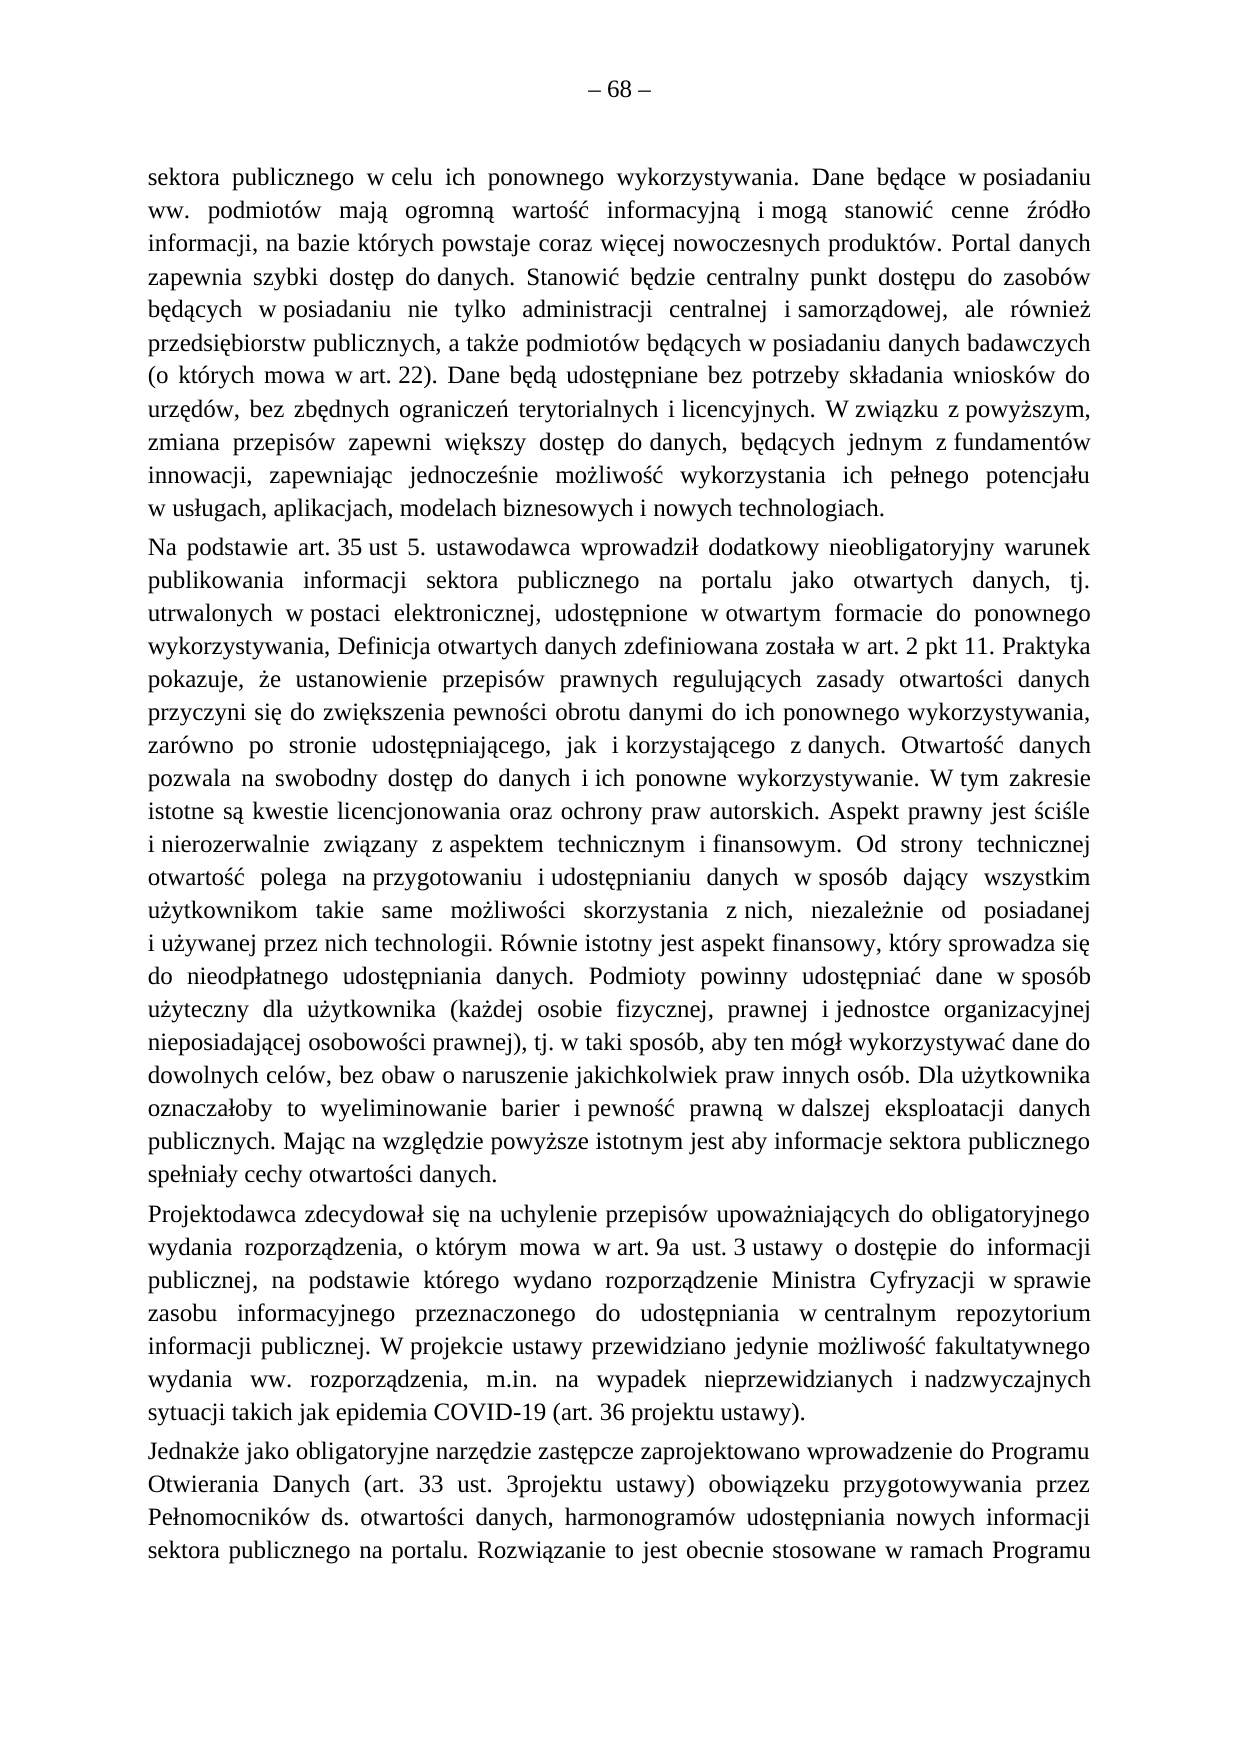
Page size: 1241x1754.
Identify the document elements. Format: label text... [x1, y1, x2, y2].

text Projektodawca zdecydował się na uchylenie przepisów upoważniających do obligatoryjnego wydania rozporządzenia, o którym mowa w art. 9a ust. 3 ustawy o dostępie do informacji publicznej, na podstawie którego wydano rozporządzenie Ministra Cyfryzacji w sprawie zasobu informacyjnego przeznaczonego do udostępniania w centralnym repozytorium informacji publicznej. W projekcie ustawy przewidziano jedynie możliwość fakultatywnego wydania ww. rozporządzenia, m.in. na wypadek nieprzewidzianych i nadzwyczajnych sytuacji takich jak epidemia COVID-19 (art. 36 projektu ustawy). [148, 1199, 1091, 1426]
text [148, 1436, 1091, 1564]
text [148, 162, 1091, 521]
text Na podstawie art. 35 ust 5. ustawodawca wprowadził dodatkowy nieobligatoryjny warunek publikowania informacji sektora publicznego na portalu jako otwartych danych, tj. utrwalonych w postaci elektronicznej, udostępnione w otwartym formacie do ponownego wykorzystywania, Definicja otwartych danych zdefiniowana została w art. 2 pkt 11. Praktyka pokazuje, że ustanowienie przepisów prawnych regulujących zasady otwartości danych przyczyni się do zwiększenia pewności obrotu danymi do ich ponownego wykorzystywania, zarówno po stronie udostępniającego, jak i korzystającego z danych. Otwartość danych pozwala na swobodny dostęp do danych i ich ponowne wykorzystywanie. W tym zakresie istotne są kwestie licencjonowania oraz ochrony praw autorskich. Aspekt prawny jest ściśle i nierozerwalnie związany z aspektem technicznym i finansowym. Od strony technicznej otwartość polega na przygotowaniu i udostępnianiu danych w sposób dający wszystkim użytkownikom takie same możliwości skorzystania z nich, niezależnie od posiadanej i używanej przez nich technologii. Równie istotny jest aspekt finansowy, który sprowadza się do nieodpłatnego udostępniania danych. Podmioty powinny udostępniać dane w sposób użyteczny dla użytkownika (każdej osobie fizycznej, prawnej i jednostce organizacyjnej nieposiadającej osobowości prawnej), tj. w taki sposób, aby ten mógł wykorzystywać dane do dowolnych celów, bez obaw o naruszenie jakichkolwiek praw innych osób. Dla użytkownika oznaczałoby to wyeliminowanie barier i pewność prawną w dalszej eksploatacji danych publicznych. Mając na względzie powyższe istotnym jest aby informacje sektora publicznego spełniały cechy otwartości danych. [148, 532, 1091, 1188]
